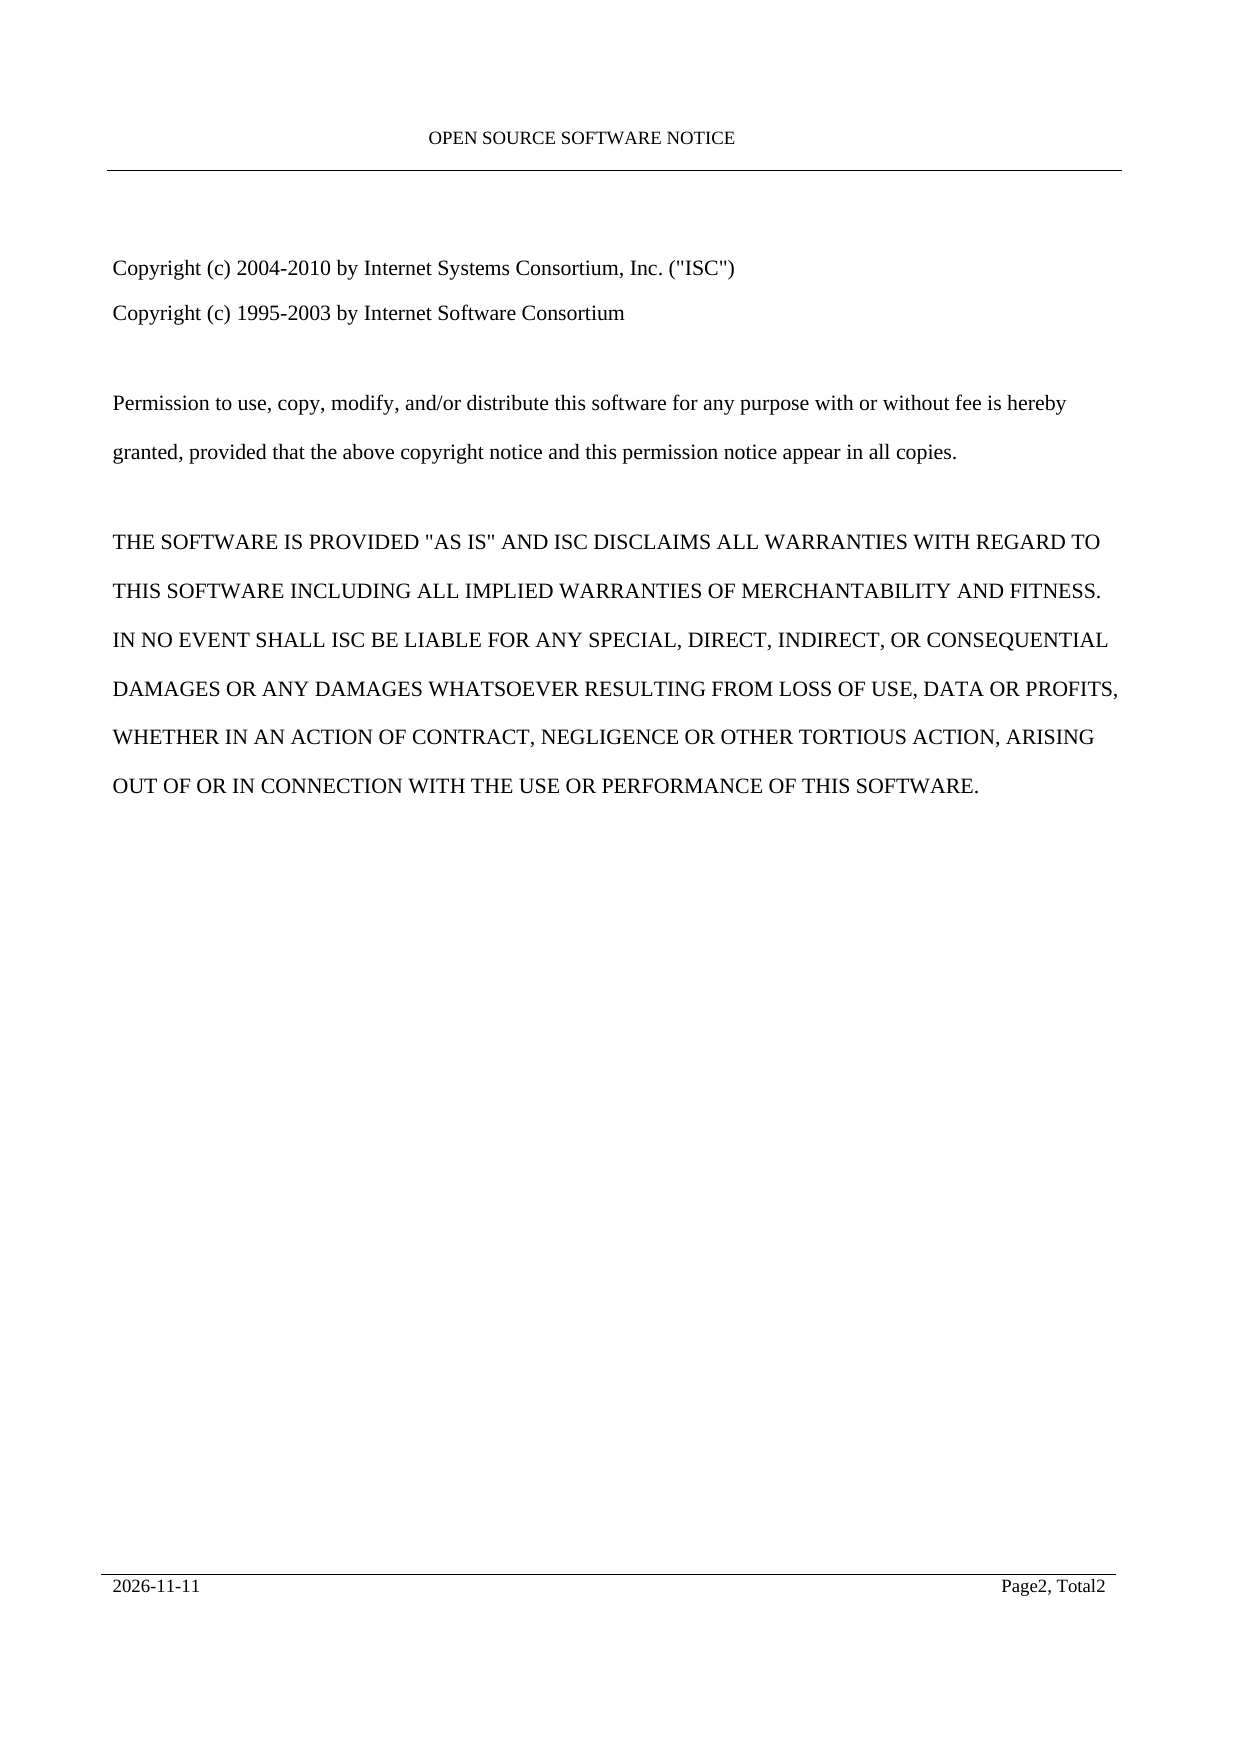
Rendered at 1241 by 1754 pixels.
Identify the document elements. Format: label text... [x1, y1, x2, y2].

text Permission to use, copy, modify, and/or distribute this software for any purpose with or without fee is hereby granted, provided that the above copyright notice and this permission notice appear in all copies. [112, 387, 1128, 468]
text THE SOFTWARE IS PROVIDED "AS IS" AND ISC DISCLAIMS ALL WARRANTIES WITH REGARD TO THIS SOFTWARE INCLUDING ALL IMPLIED WARRANTIES OF MERCHANTABILITY AND FITNESS. IN NO EVENT SHALL ISC BE LIABLE FOR ANY SPECIAL, DIRECT, INDIRECT, OR CONSEQUENTIAL DAMAGES OR ANY DAMAGES WHATSOEVER RESULTING FROM LOSS OF USE, DATA OR PROFITS, WHETHER IN AN ACTION OF CONTRACT, NEGLIGENCE OR OTHER TORTIOUS ACTION, ARISING OUT OF OR IN CONNECTION WITH THE USE OR PERFORMANCE OF THIS SOFTWARE. [112, 526, 1128, 802]
text Copyright (c) 2004-2010 by Internet Systems Consortium, Inc. ("ISC") [112, 251, 1128, 284]
text Copyright (c) 1995-2003 by Internet Software Consortium [112, 297, 1128, 329]
